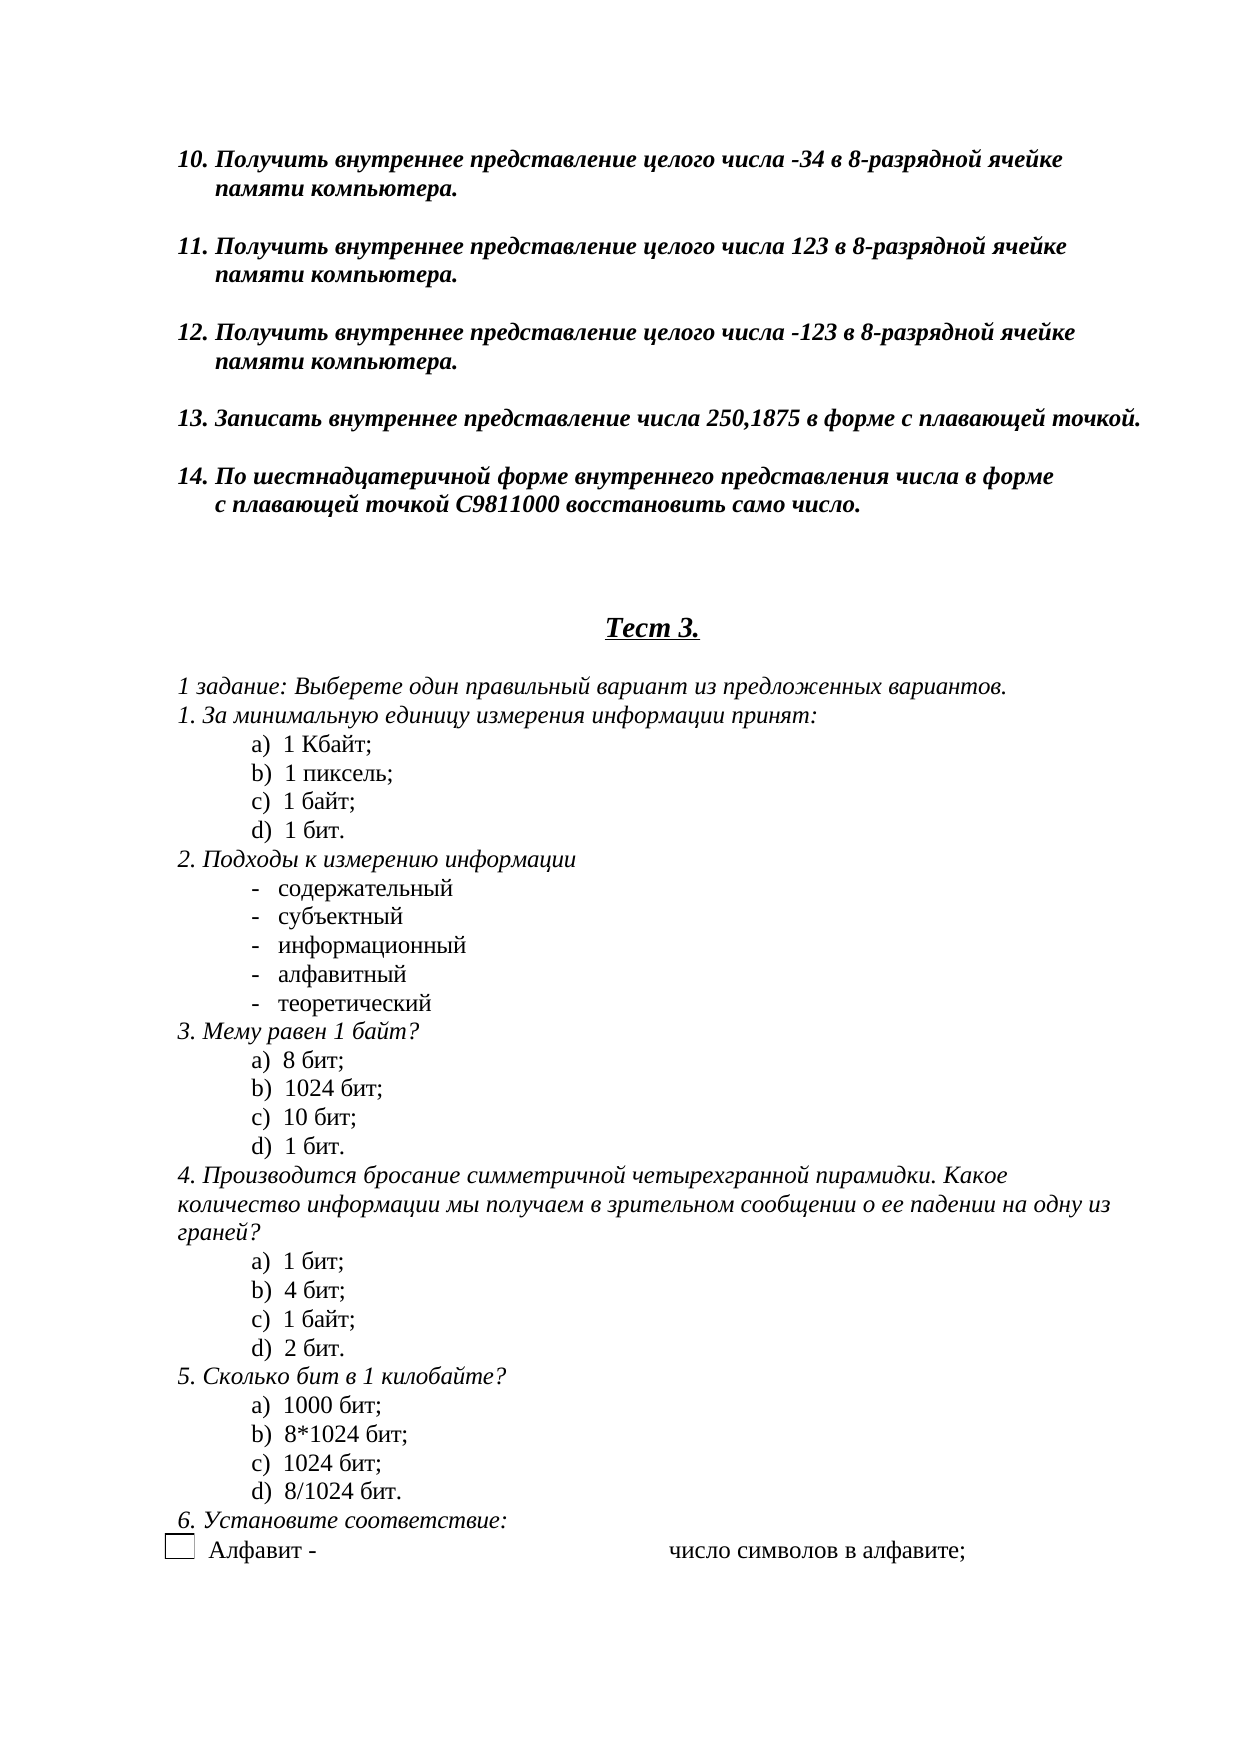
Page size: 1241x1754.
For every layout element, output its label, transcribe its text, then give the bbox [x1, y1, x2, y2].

picture [164, 1533, 195, 1559]
list 1024 бит; [251, 1448, 1211, 1476]
list 1 бит. [251, 815, 1211, 844]
list 1 Кбайт; [251, 729, 1211, 758]
list 1000 бит; [251, 1390, 1211, 1419]
list информационный [251, 930, 1211, 959]
list Подходы к измерению информации [177, 844, 1211, 873]
list 8/1024 бит. [251, 1476, 1211, 1505]
list 1024 бит; [251, 1074, 1211, 1103]
list 1 байт; [251, 1304, 1211, 1333]
list За минимальную единицу измерения информации принят: [177, 700, 1211, 729]
subtitle Тест 3. [94, 610, 1211, 643]
list Производится бросание симметричной четырехгранной пирамидки. Какое количество информации мы получаем в зрительном сообщении о ее падении на одну из граней? [177, 1160, 1137, 1246]
list 4 бит; [251, 1275, 1211, 1304]
list 1 байт; [251, 786, 1211, 815]
list 2 бит. [251, 1333, 1211, 1361]
list 1 бит; [251, 1246, 1211, 1275]
list Установите соответствие: [177, 1505, 1211, 1534]
text 1 задание: Выберете один правильный вариант из предложенных вариантов. [177, 671, 1211, 700]
list теоретический [251, 988, 1211, 1016]
list Получить внутреннее представление целого числа 123 в 8-разрядной ячейке памяти компьютера. [177, 231, 1068, 288]
list По шестнадцатеричной форме внутреннего представления числа в форме с плавающей точкой C9811000 восстановить само число. [177, 461, 1071, 518]
list 8 бит; [251, 1045, 1211, 1074]
text Алфавит - число символов в алфавите; [165, 1534, 1211, 1564]
list алфавитный [251, 959, 1211, 988]
list 10 бит; [251, 1103, 1211, 1131]
list 8*1024 бит; [251, 1419, 1211, 1448]
list Получить внутреннее представление целого числа -34 в 8-разрядной ячейке памяти компьютера. [177, 144, 1063, 202]
list Мему равен 1 байт? [177, 1016, 1211, 1045]
list субъектный [251, 901, 1211, 930]
list Получить внутреннее представление целого числа -123 в 8-разрядной ячейке памяти компьютера. [177, 317, 1076, 374]
list 1 пиксель; [251, 758, 1211, 786]
list 1 бит. [251, 1131, 1211, 1160]
list содержательный [251, 873, 1211, 901]
list Сколько бит в 1 килобайте? [177, 1361, 1211, 1390]
list Записать внутреннее представление числа 250,1875 в форме с плавающей точкой. [177, 403, 1211, 432]
